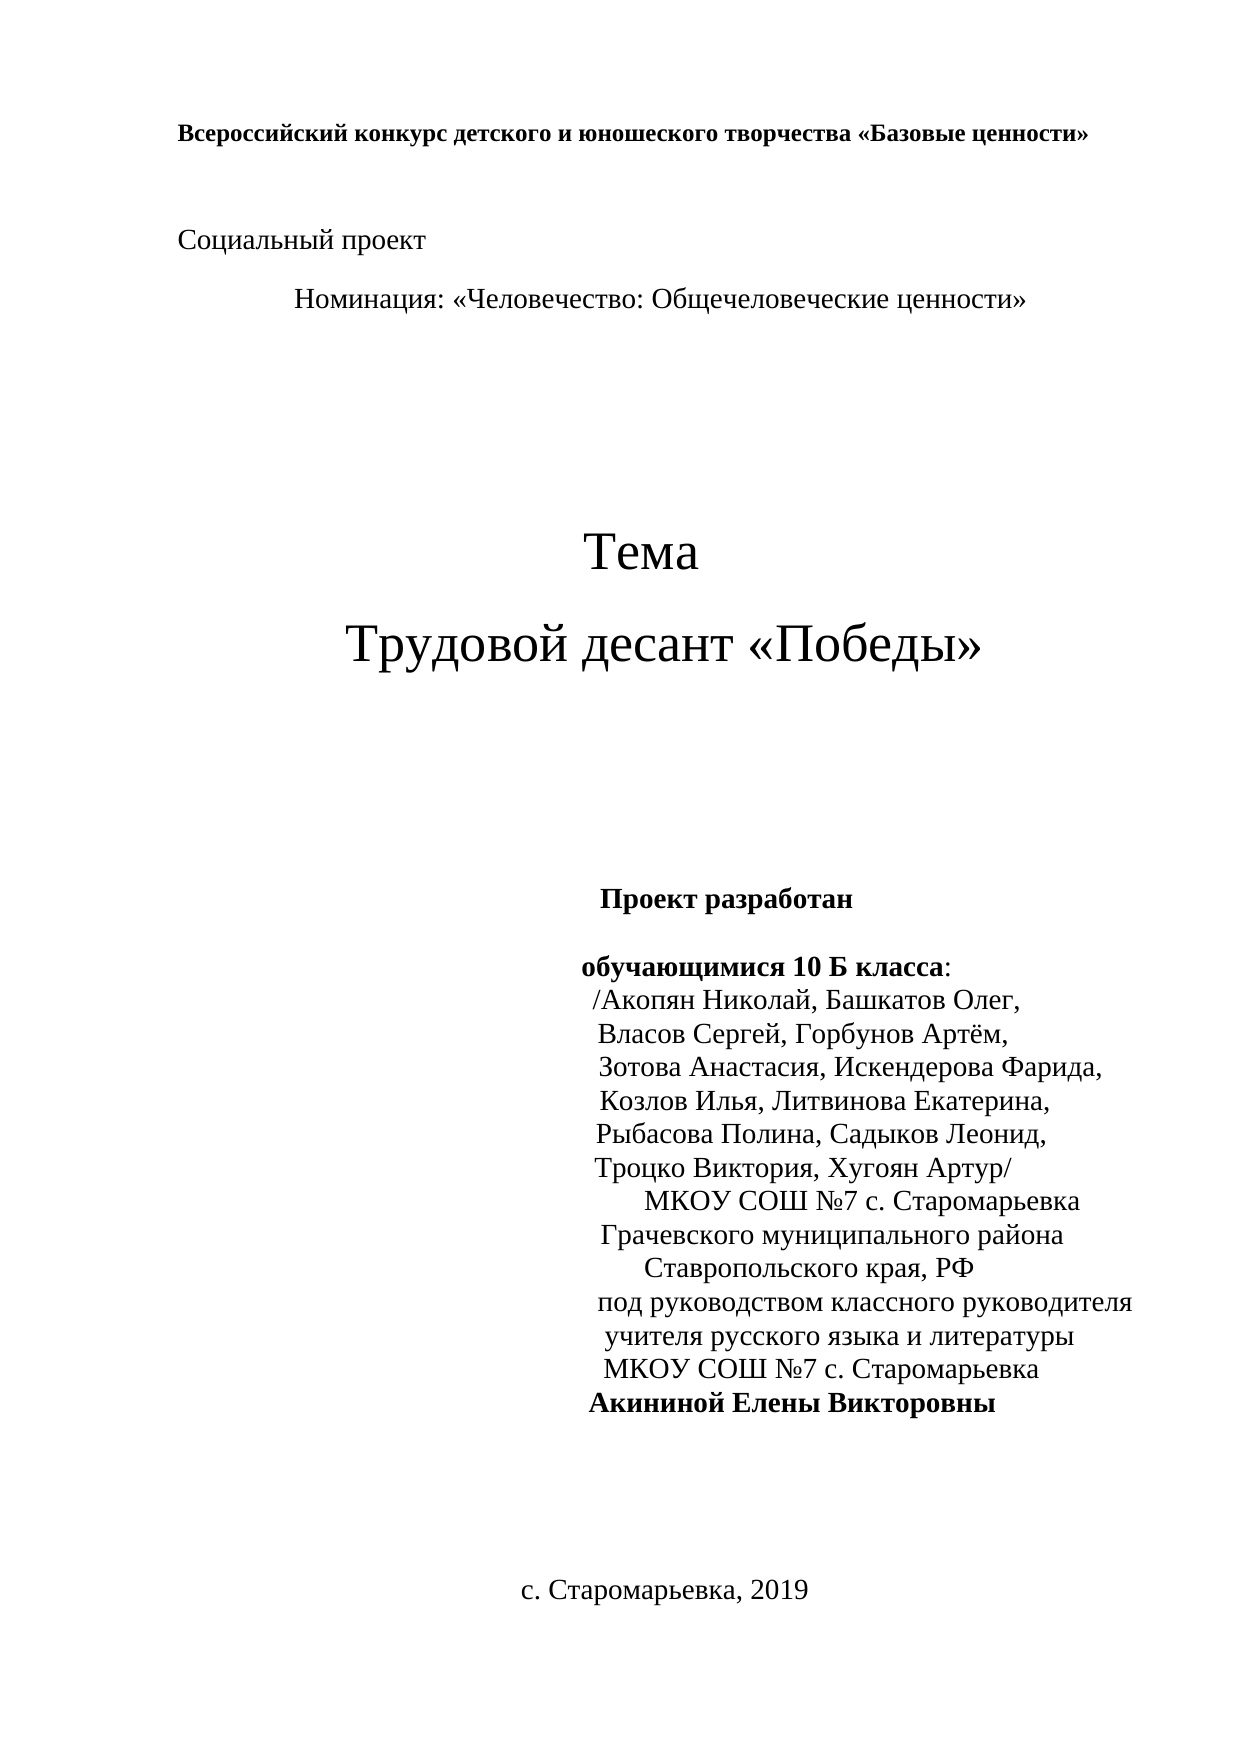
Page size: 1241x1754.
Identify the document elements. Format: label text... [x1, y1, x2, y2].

text /Акопян Николай, Башкатов Олег, [177, 982, 1152, 1016]
text МКОУ СОШ №7 с. Старомарьевка [177, 1351, 1152, 1385]
text Всероссийский конкурс детского и юношеского творчества «Базовые ценности» [177, 118, 1152, 147]
text под руководством классного руководителя [177, 1284, 1152, 1318]
text Трудовой десант «Победы» [177, 611, 1152, 673]
text Козлов Илья, Литвинова Екатерина, [177, 1083, 1152, 1116]
text МКОУ СОШ №7 с. Старомарьевка [177, 1183, 1152, 1217]
text Рыбасова Полина, Садыков Леонид, [177, 1116, 1152, 1150]
text Акининой Елены Викторовны [177, 1385, 1152, 1418]
text Власов Сергей, Горбунов Артём, [177, 1016, 1152, 1049]
text Номинация: «Человечество: Общечеловеческие ценности» [177, 281, 1152, 315]
text Ставропольского края, РФ [177, 1251, 1152, 1284]
text Грачевского муниципального района [177, 1217, 1152, 1251]
text Социальный проект [177, 222, 1152, 255]
text обучающимися 10 Б класса: [177, 949, 1152, 982]
text Троцко Виктория, Хугоян Артур/ [177, 1150, 1152, 1183]
text Проект разработан [177, 882, 1152, 915]
text Зотова Анастасия, Искендерова Фарида, [177, 1049, 1152, 1083]
text учителя русского языка и литературы [177, 1318, 1152, 1351]
text с. Старомарьевка, 2019 [177, 1572, 1152, 1606]
text Тема [177, 519, 1152, 581]
